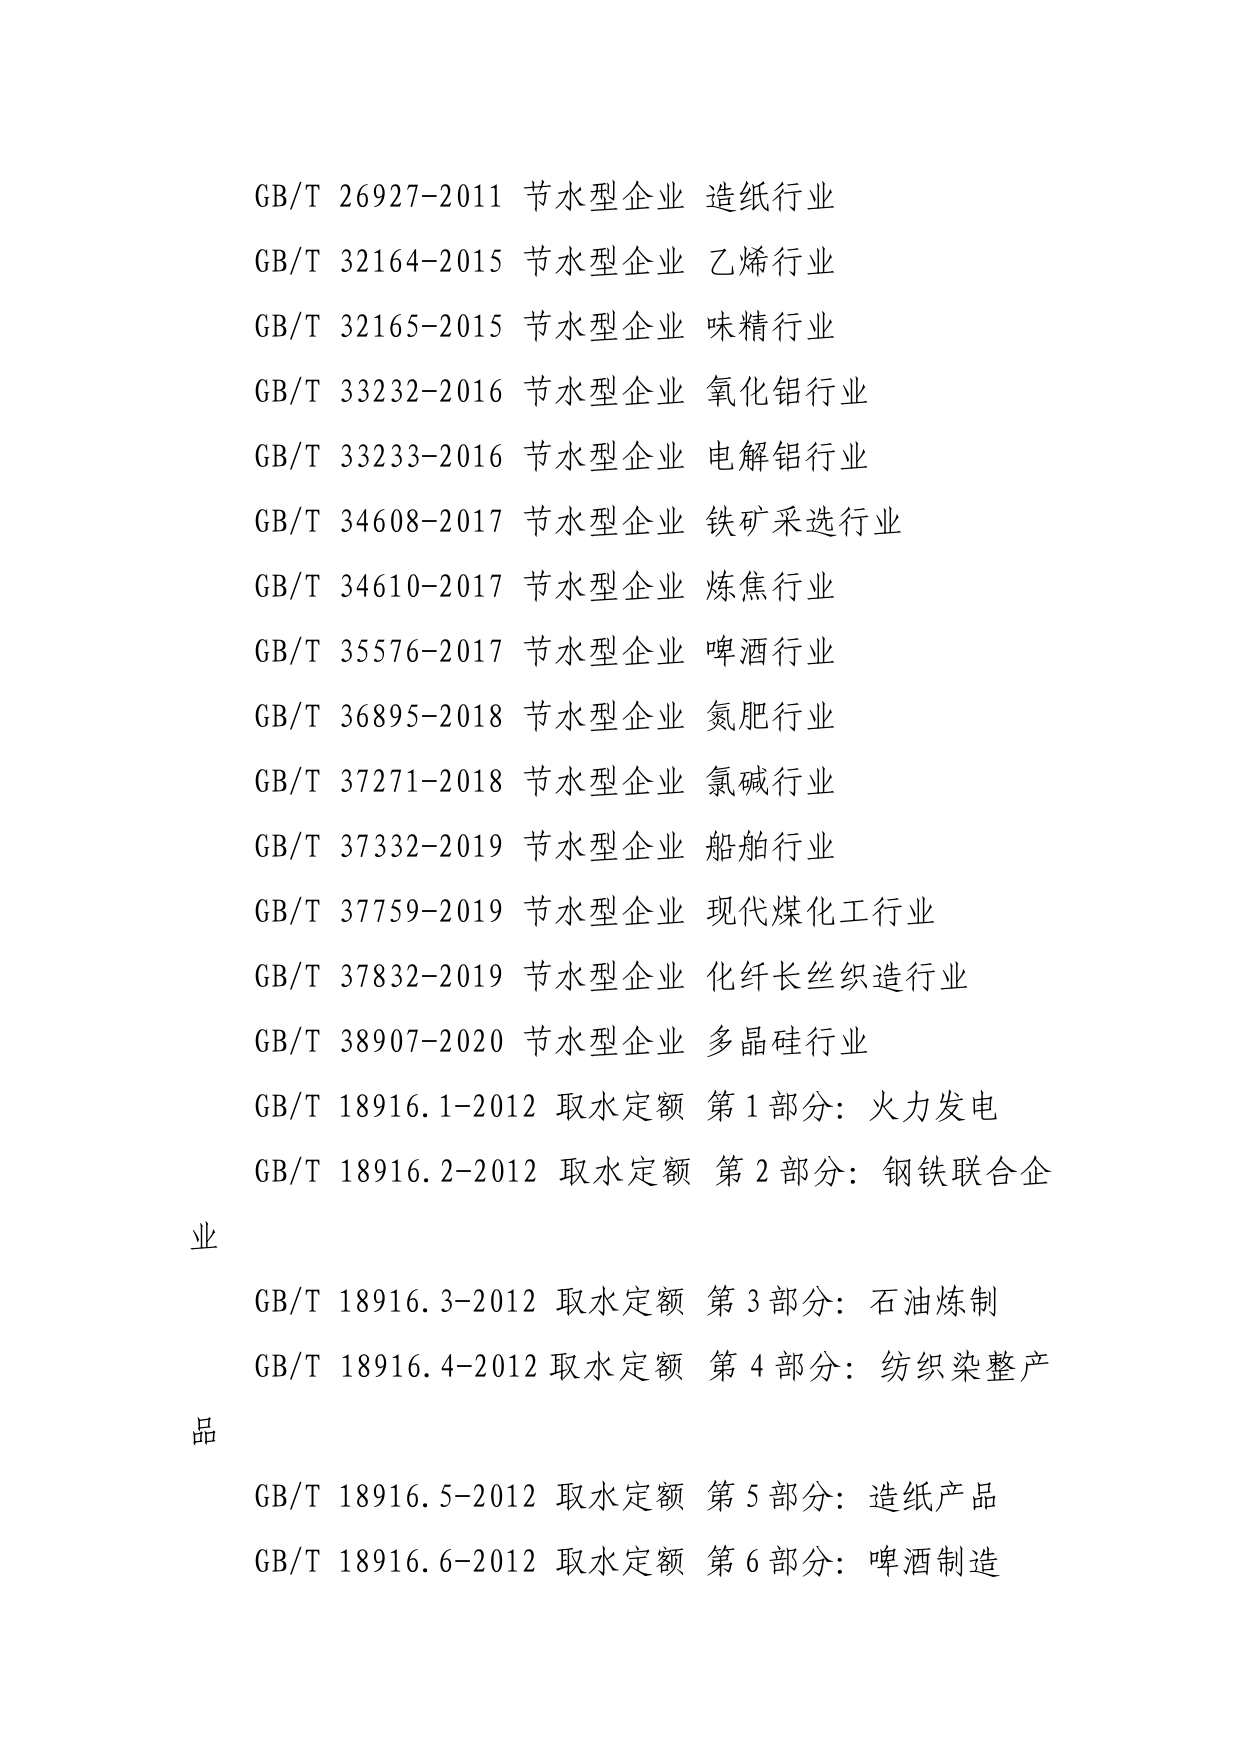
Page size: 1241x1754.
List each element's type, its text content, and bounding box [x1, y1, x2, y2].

text GB/T 32165-2015 节水型企业 味精行业 [187, 292, 1053, 357]
text GB/T 35576-2017 节水型企业 啤酒行业 [187, 617, 1053, 682]
text GB/T 37271-2018 节水型企业 氯碱行业 [187, 747, 1053, 812]
text GB/T 37832-2019 节水型企业 化纤长丝织造行业 [187, 942, 1053, 1007]
text GB/T 26927-2011 节水型企业 造纸行业 [187, 162, 1053, 227]
text GB/T 18916.1-2012 取水定额 第1部分：火力发电 [187, 1072, 1053, 1137]
text GB/T 32164-2015 节水型企业 乙烯行业 [187, 227, 1053, 292]
text GB/T 36895-2018 节水型企业 氮肥行业 [187, 682, 1053, 747]
text GB/T 18916.2-2012 取水定额 第2部分：钢铁联合企业 [187, 1137, 1053, 1267]
text GB/T 37759-2019 节水型企业 现代煤化工行业 [187, 877, 1053, 942]
text GB/T 18916.4-2012取水定额 第4部分：纺织染整产品 [187, 1332, 1053, 1462]
text GB/T 18916.3-2012 取水定额 第3部分：石油炼制 [187, 1267, 1053, 1332]
text GB/T 37332-2019 节水型企业 船舶行业 [187, 812, 1053, 877]
text GB/T 18916.5-2012 取水定额 第5部分：造纸产品 [187, 1462, 1053, 1527]
text GB/T 38907-2020 节水型企业 多晶硅行业 [187, 1007, 1053, 1072]
text GB/T 33232-2016 节水型企业 氧化铝行业 [187, 357, 1053, 422]
text GB/T 34610-2017 节水型企业 炼焦行业 [187, 552, 1053, 617]
text GB/T 34608-2017 节水型企业 铁矿采选行业 [187, 487, 1053, 552]
text GB/T 18916.6-2012 取水定额 第6部分：啤酒制造 [187, 1527, 1053, 1592]
text GB/T 33233-2016 节水型企业 电解铝行业 [187, 422, 1053, 487]
